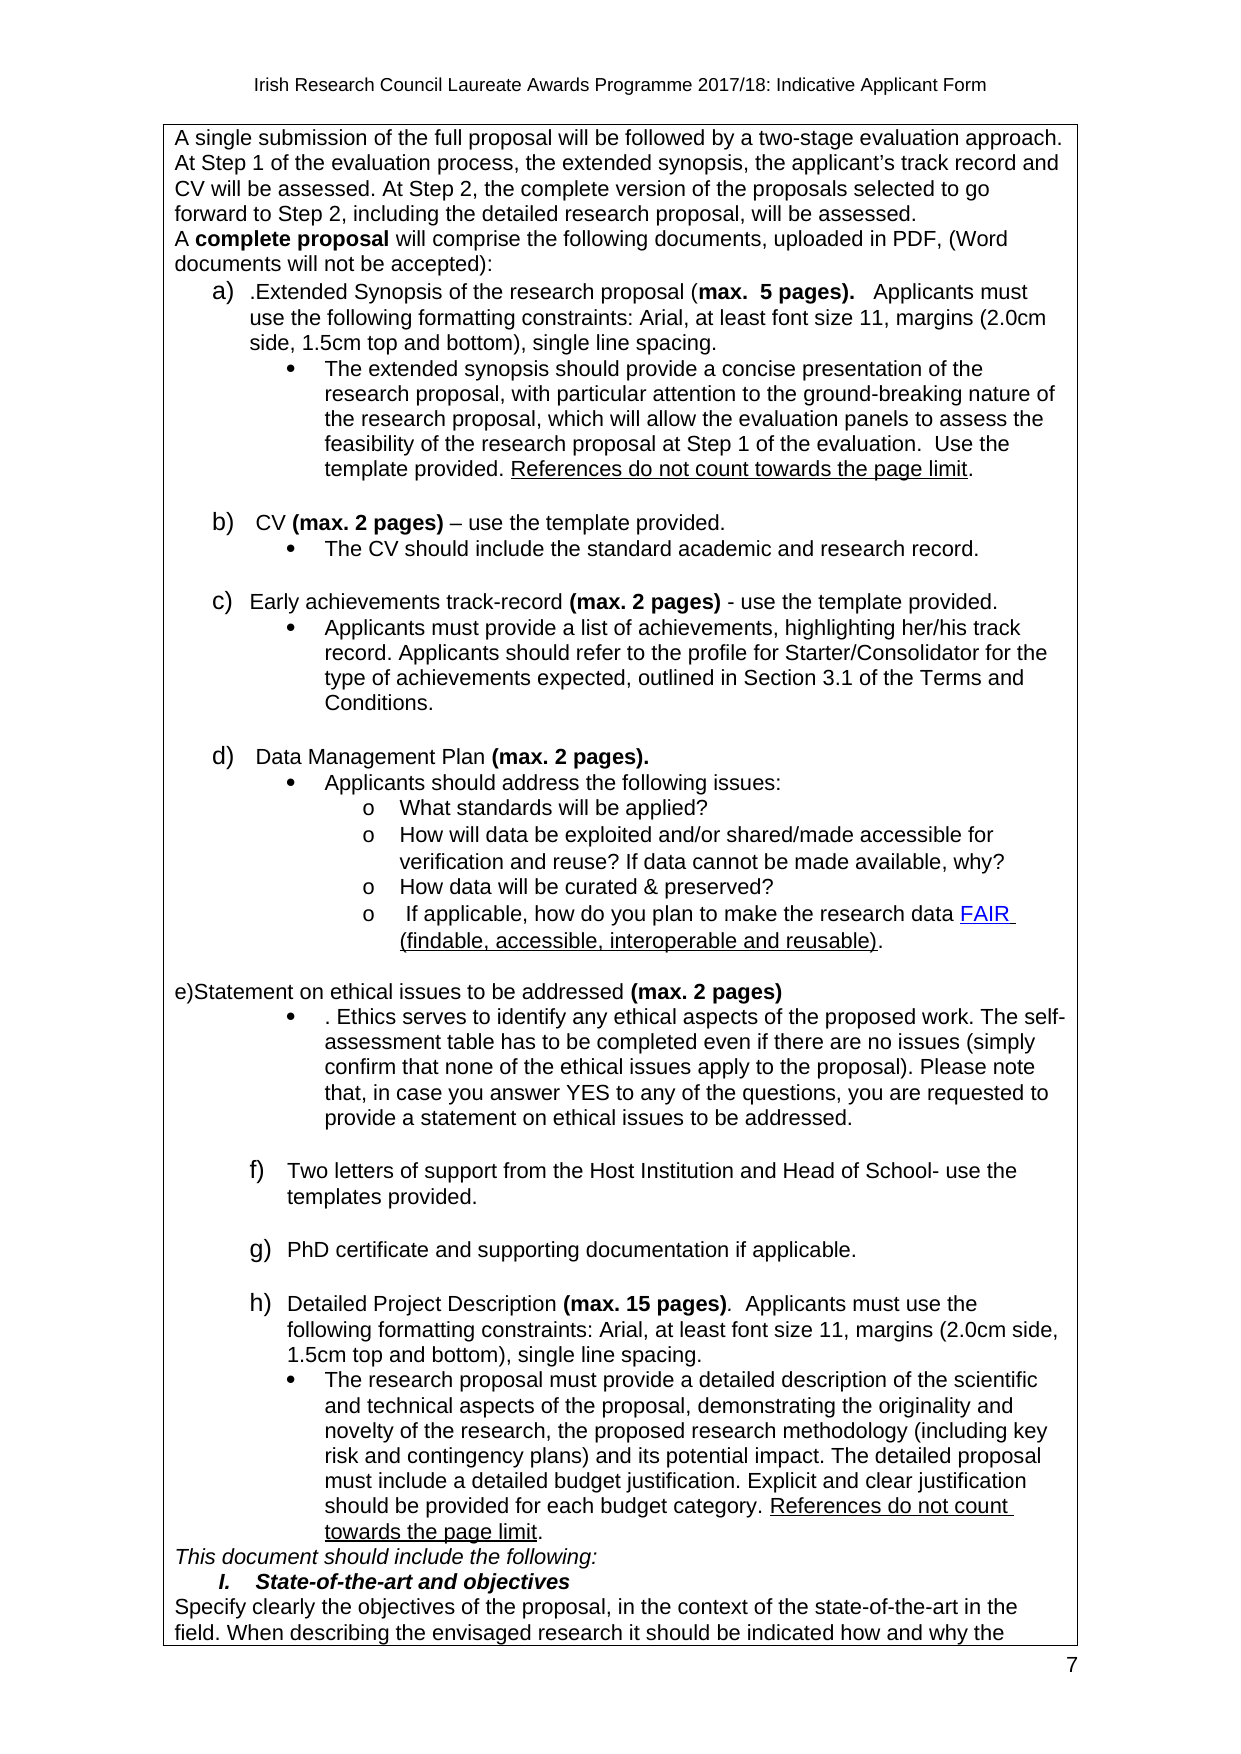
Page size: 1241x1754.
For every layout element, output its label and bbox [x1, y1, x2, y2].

table_header [164, 125, 1077, 1645]
